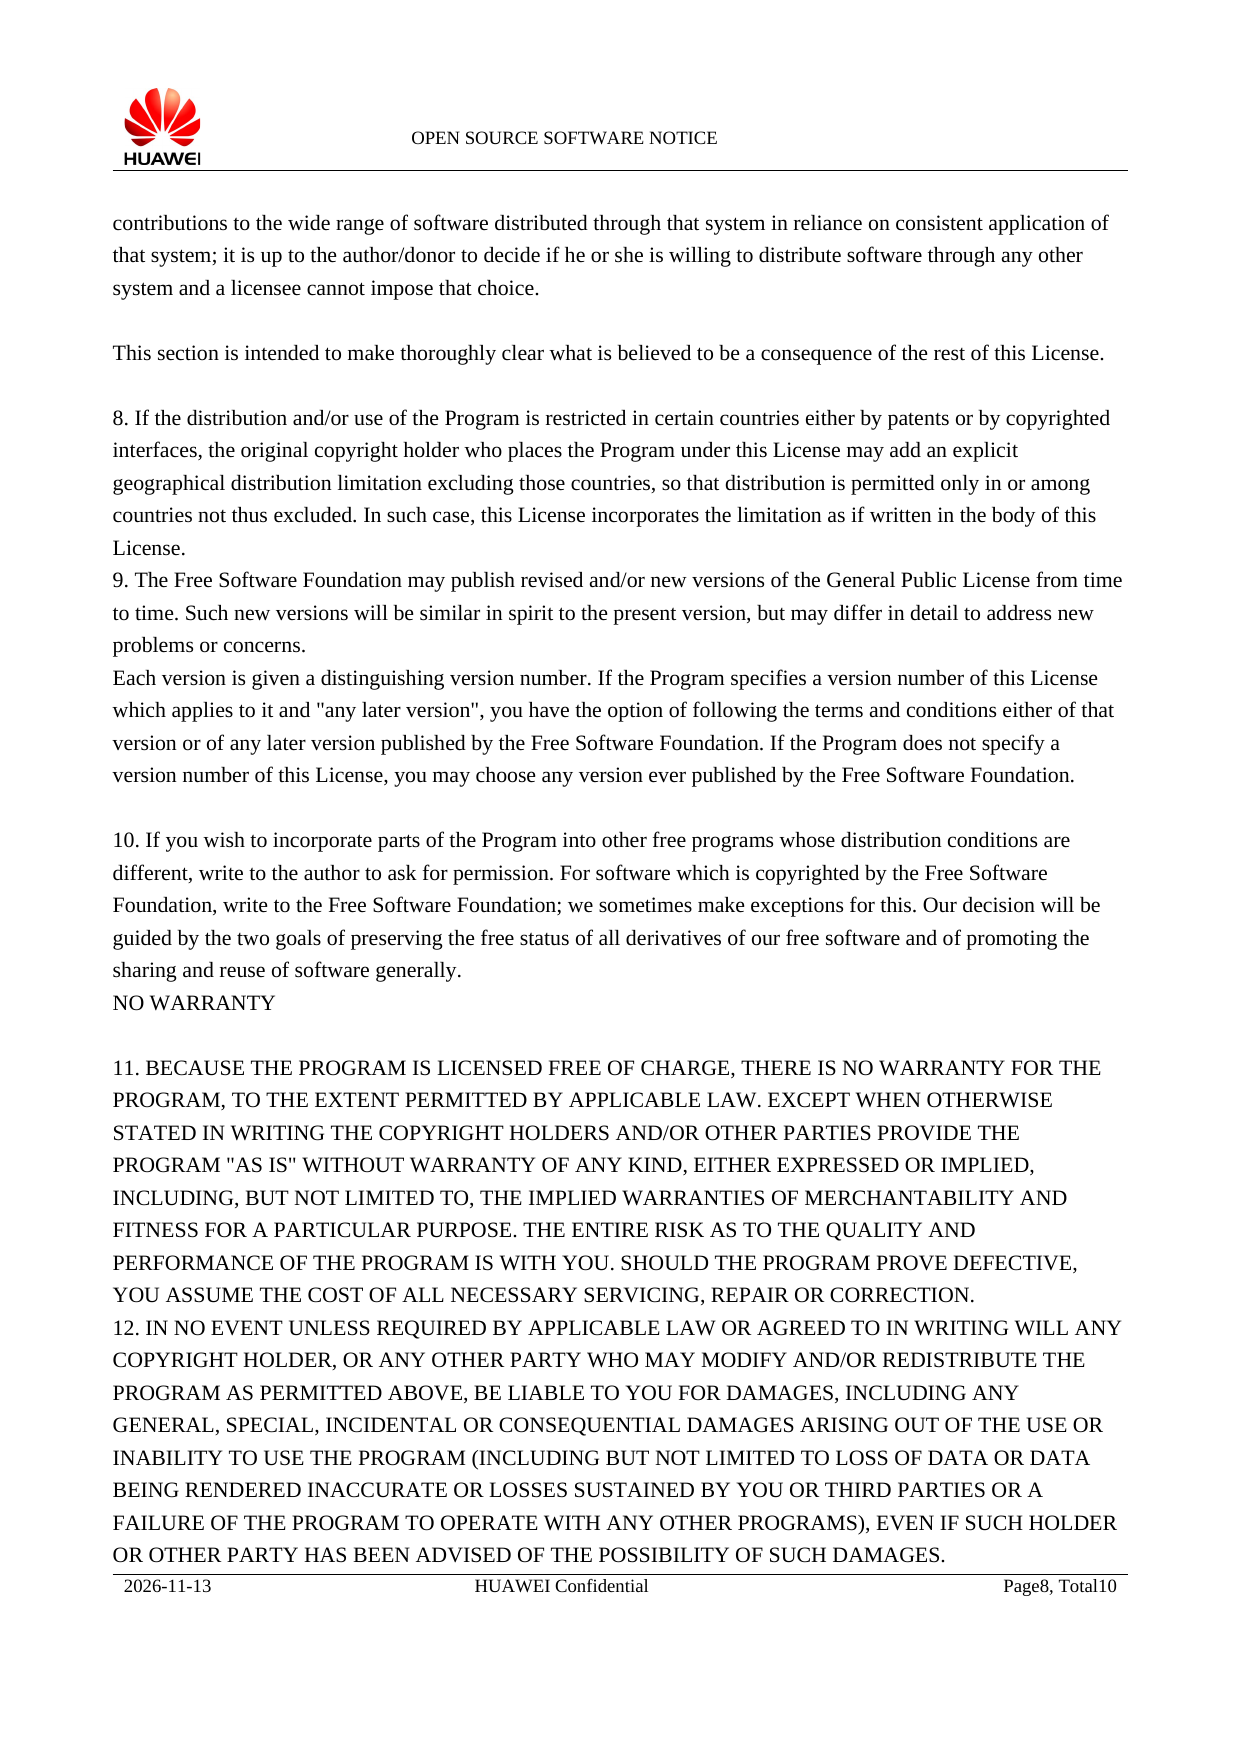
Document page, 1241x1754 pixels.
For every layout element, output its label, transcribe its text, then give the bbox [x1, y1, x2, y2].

picture [124, 88, 201, 165]
